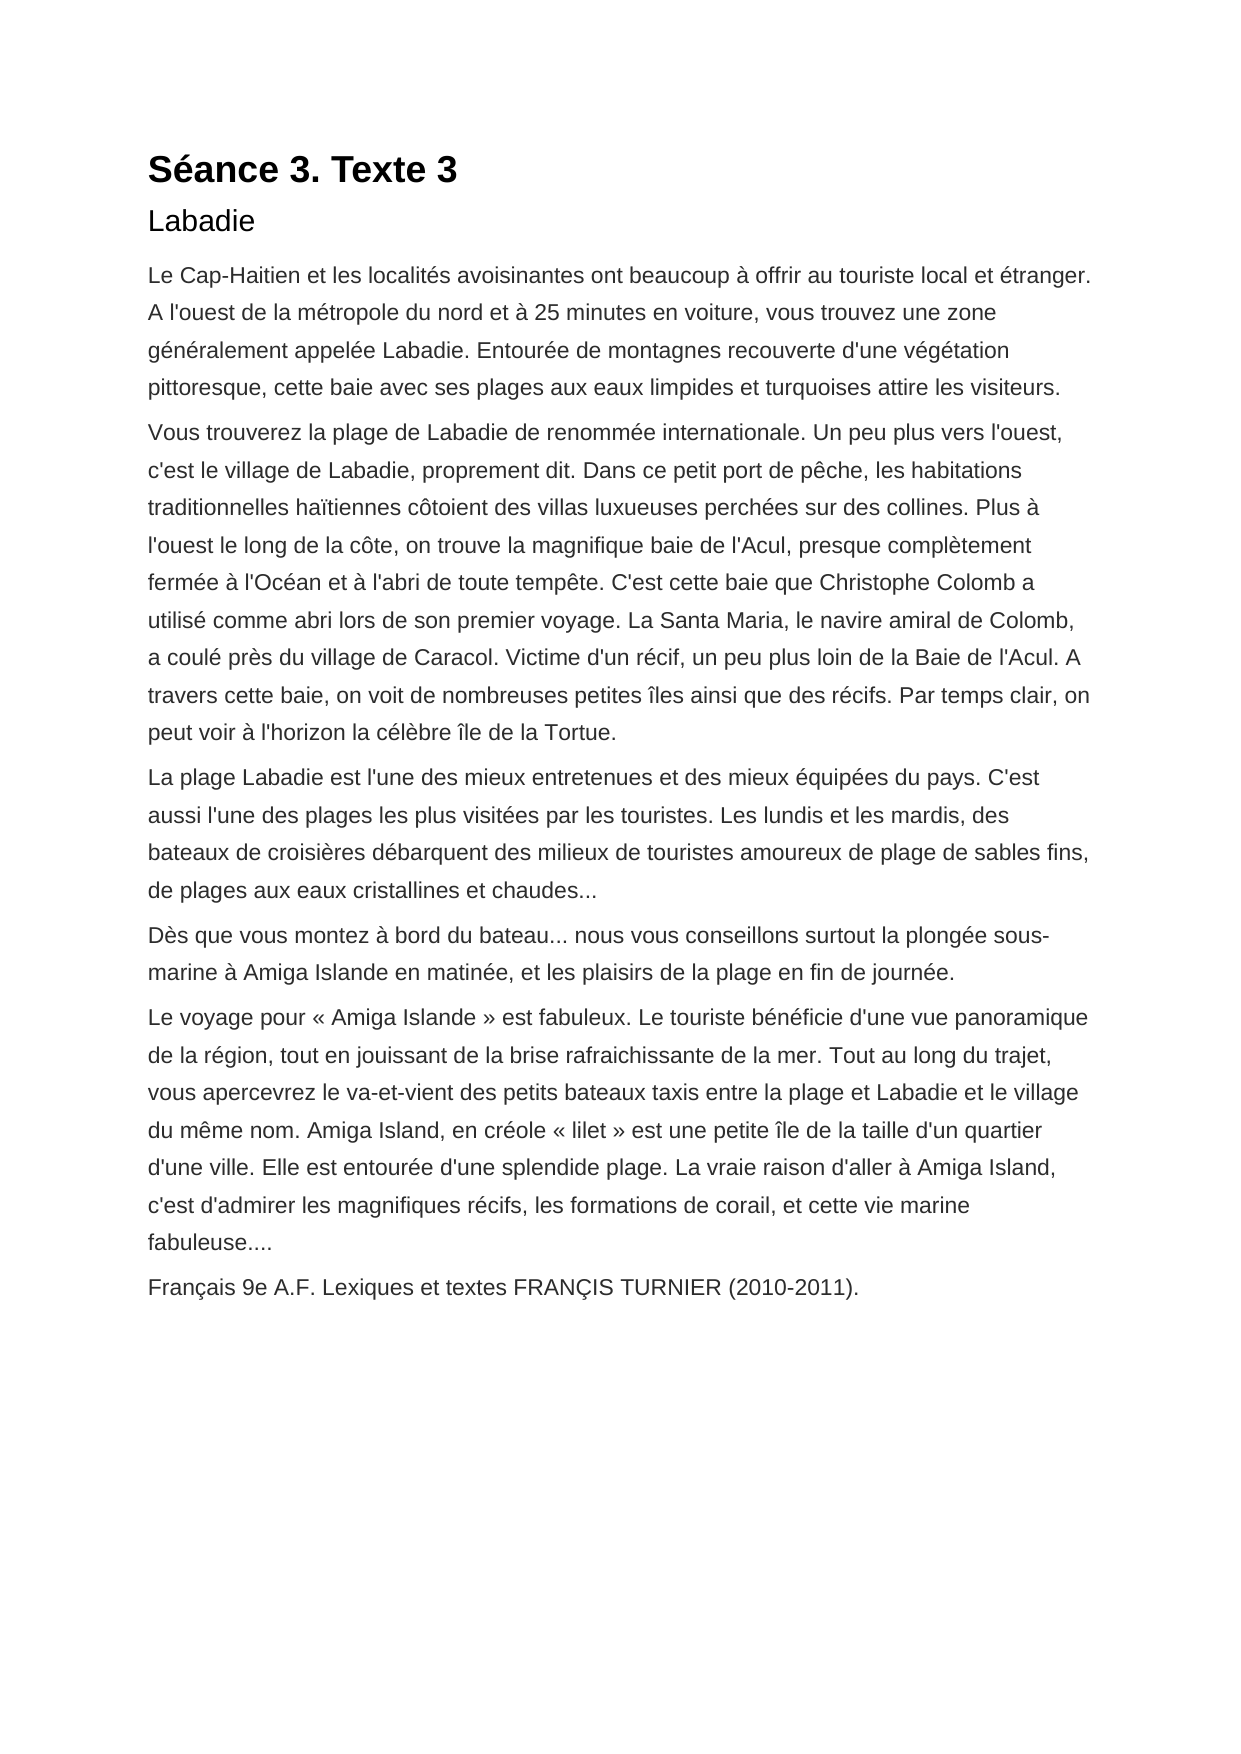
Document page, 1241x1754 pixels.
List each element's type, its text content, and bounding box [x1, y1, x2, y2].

text Le voyage pour « Amiga Islande » est fabuleux. Le touriste bénéficie d'une vue panoramique de la région, tout en jouissant de la brise rafraichissante de la mer. Tout au long du trajet, vous apercevrez le va-et-vient des petits bateaux taxis entre la plage et Labadie et le village du même nom. Amiga Island, en créole « lilet » est une petite île de la taille d'un quartier d'une ville. Elle est entourée d'une splendide plage. La vraie raison d'aller à Amiga Island, c'est d'admirer les magnifiques récifs, les formations de corail, et cette vie marine fabuleuse.... [148, 993, 1093, 1256]
text Vous trouverez la plage de Labadie de renommée internationale. Un peu plus vers l'ouest, c'est le village de Labadie, proprement dit. Dans ce petit port de pêche, les habitations traditionnelles haïtiennes côtoient des villas luxueuses perchées sur des collines. Plus à l'ouest le long de la côte, on trouve la magnifique baie de l'Acul, presque complètement fermée à l'Océan et à l'abri de toute tempête. C'est cette baie que Christophe Colomb a utilisé comme abri lors de son premier voyage. La Santa Maria, le navire amiral de Colomb, a coulé près du village de Caracol. Victime d'un récif, un peu plus loin de la Baie de l'Acul. A travers cette baie, on voit de nombreuses petites îles ainsi que des récifs. Par temps clair, on peut voir à l'horizon la célèbre île de la Tortue. [148, 408, 1093, 746]
text Dès que vous montez à bord du bateau... nous vous conseillons surtout la plongée sous-marine à Amiga Islande en matinée, et les plaisirs de la plage en fin de journée. [148, 911, 1093, 986]
text Français 9e A.F. Lexiques et textes FRANÇIS TURNIER (2010-2011). [148, 1263, 1093, 1301]
text La plage Labadie est l'une des mieux entretenues et des mieux équipées du pays. C'est aussi l'une des plages les plus visitées par les touristes. Les lundis et les mardis, des bateaux de croisières débarquent des milieux de touristes amoureux de plage de sables fins, de plages aux eaux cristallines et chaudes... [148, 753, 1093, 903]
text Labadie [148, 203, 1093, 238]
text Séance 3. Texte 3 [148, 148, 1077, 191]
text Le Cap-Haitien et les localités avoisinantes ont beaucoup à offrir au touriste local et étranger. A l'ouest de la métropole du nord et à 25 minutes en voiture, vous trouvez une zone généralement appelée Labadie. Entourée de montagnes recouverte d'une végétation pittoresque, cette baie avec ses plages aux eaux limpides et turquoises attire les visiteurs. [148, 251, 1093, 401]
